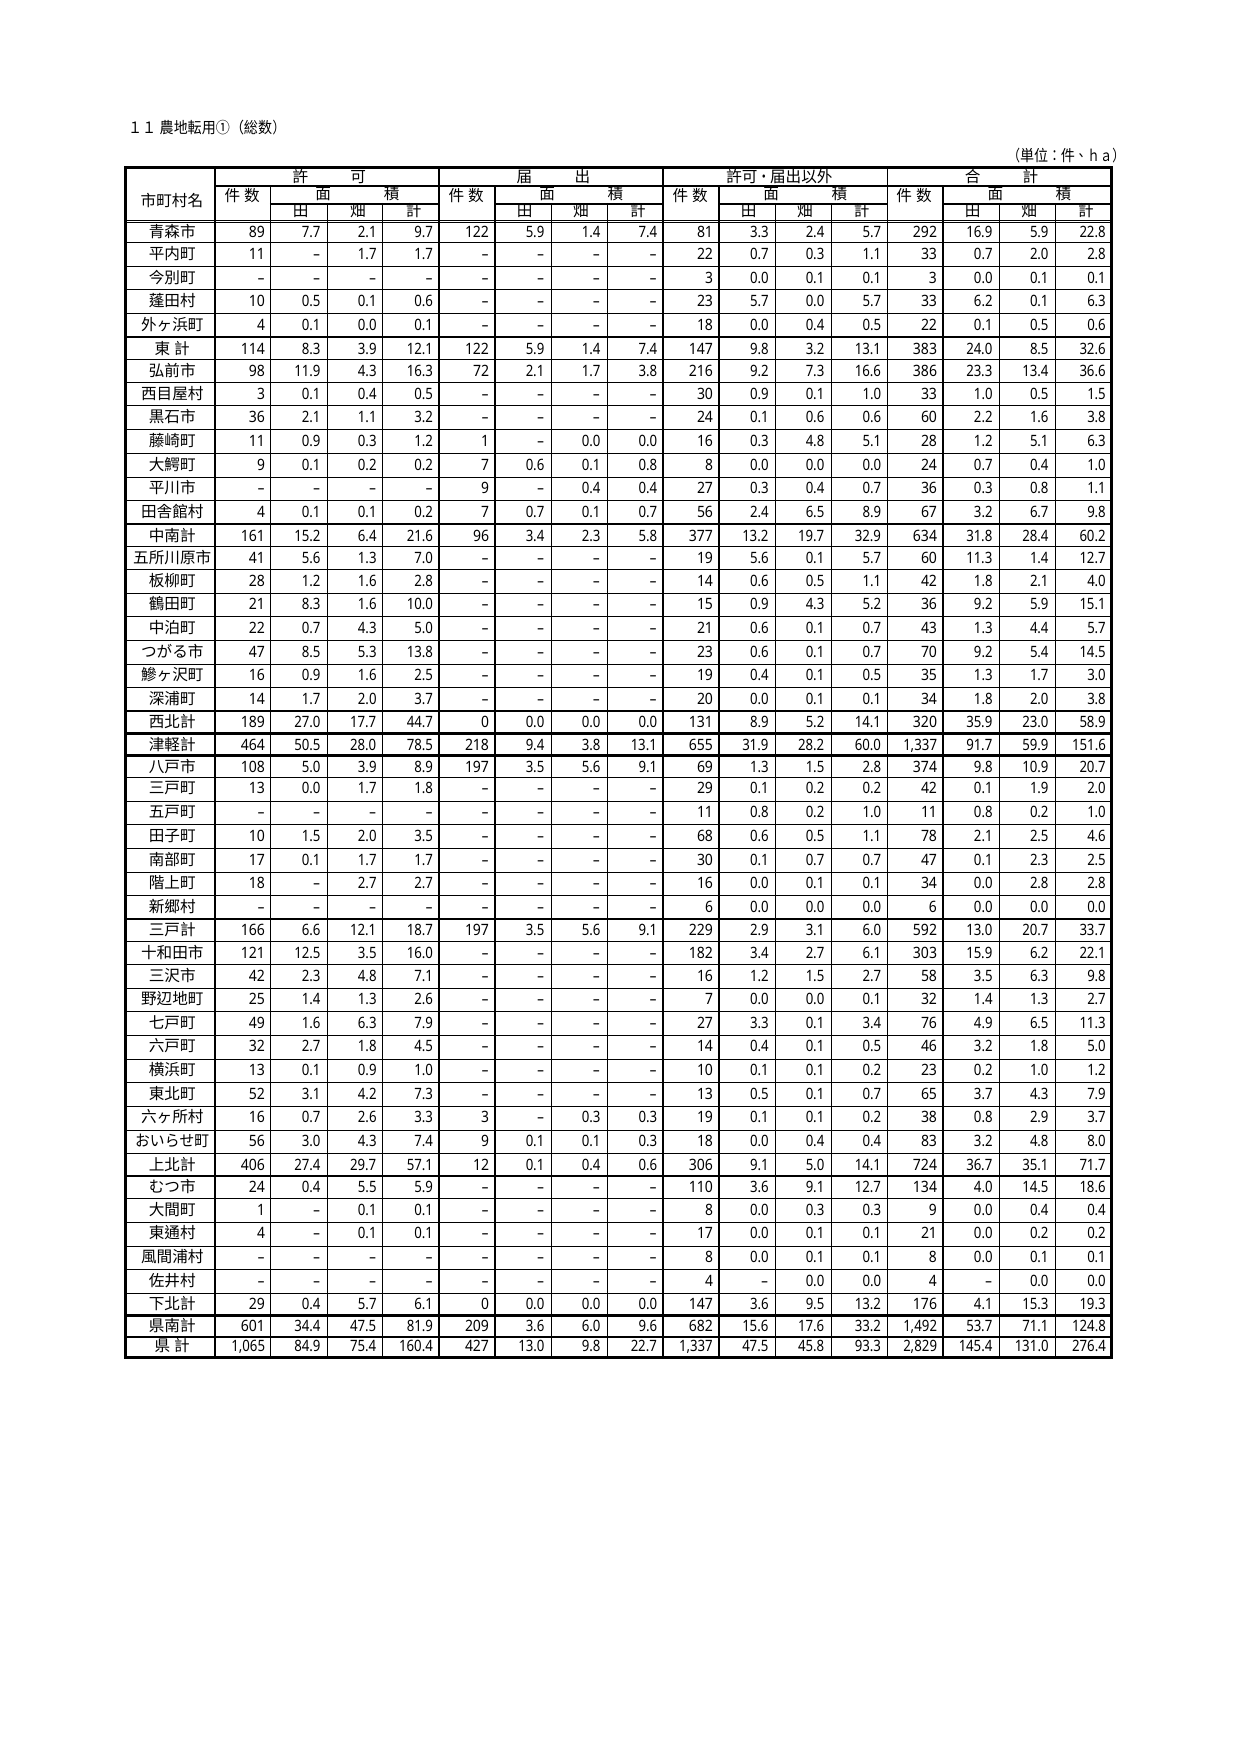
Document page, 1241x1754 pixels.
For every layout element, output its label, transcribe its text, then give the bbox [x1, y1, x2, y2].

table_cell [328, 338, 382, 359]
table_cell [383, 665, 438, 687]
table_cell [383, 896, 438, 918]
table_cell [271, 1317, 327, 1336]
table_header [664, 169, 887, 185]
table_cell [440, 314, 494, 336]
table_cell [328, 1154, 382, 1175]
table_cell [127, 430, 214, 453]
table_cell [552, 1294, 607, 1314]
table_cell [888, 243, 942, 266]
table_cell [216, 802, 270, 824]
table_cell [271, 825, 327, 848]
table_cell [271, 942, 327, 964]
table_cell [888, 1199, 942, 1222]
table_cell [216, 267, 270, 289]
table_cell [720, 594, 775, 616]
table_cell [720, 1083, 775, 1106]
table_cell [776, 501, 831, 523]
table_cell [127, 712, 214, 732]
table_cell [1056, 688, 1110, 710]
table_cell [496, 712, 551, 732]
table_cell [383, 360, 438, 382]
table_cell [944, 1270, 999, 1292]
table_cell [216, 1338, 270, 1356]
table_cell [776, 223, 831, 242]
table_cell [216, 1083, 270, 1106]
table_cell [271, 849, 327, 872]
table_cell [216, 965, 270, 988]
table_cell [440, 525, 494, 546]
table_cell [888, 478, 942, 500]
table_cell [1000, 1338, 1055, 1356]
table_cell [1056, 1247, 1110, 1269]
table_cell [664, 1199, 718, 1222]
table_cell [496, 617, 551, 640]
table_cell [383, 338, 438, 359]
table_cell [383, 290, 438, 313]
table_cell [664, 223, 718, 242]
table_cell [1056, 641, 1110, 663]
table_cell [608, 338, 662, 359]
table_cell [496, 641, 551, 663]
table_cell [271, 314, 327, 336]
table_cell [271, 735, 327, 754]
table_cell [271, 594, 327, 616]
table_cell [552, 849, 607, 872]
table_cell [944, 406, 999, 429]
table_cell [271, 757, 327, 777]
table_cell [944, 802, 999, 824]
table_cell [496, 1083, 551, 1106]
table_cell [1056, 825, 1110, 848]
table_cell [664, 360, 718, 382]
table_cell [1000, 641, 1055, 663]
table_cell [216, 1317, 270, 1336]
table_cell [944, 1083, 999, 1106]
text １１ 農地転用①（総数） [128, 117, 291, 138]
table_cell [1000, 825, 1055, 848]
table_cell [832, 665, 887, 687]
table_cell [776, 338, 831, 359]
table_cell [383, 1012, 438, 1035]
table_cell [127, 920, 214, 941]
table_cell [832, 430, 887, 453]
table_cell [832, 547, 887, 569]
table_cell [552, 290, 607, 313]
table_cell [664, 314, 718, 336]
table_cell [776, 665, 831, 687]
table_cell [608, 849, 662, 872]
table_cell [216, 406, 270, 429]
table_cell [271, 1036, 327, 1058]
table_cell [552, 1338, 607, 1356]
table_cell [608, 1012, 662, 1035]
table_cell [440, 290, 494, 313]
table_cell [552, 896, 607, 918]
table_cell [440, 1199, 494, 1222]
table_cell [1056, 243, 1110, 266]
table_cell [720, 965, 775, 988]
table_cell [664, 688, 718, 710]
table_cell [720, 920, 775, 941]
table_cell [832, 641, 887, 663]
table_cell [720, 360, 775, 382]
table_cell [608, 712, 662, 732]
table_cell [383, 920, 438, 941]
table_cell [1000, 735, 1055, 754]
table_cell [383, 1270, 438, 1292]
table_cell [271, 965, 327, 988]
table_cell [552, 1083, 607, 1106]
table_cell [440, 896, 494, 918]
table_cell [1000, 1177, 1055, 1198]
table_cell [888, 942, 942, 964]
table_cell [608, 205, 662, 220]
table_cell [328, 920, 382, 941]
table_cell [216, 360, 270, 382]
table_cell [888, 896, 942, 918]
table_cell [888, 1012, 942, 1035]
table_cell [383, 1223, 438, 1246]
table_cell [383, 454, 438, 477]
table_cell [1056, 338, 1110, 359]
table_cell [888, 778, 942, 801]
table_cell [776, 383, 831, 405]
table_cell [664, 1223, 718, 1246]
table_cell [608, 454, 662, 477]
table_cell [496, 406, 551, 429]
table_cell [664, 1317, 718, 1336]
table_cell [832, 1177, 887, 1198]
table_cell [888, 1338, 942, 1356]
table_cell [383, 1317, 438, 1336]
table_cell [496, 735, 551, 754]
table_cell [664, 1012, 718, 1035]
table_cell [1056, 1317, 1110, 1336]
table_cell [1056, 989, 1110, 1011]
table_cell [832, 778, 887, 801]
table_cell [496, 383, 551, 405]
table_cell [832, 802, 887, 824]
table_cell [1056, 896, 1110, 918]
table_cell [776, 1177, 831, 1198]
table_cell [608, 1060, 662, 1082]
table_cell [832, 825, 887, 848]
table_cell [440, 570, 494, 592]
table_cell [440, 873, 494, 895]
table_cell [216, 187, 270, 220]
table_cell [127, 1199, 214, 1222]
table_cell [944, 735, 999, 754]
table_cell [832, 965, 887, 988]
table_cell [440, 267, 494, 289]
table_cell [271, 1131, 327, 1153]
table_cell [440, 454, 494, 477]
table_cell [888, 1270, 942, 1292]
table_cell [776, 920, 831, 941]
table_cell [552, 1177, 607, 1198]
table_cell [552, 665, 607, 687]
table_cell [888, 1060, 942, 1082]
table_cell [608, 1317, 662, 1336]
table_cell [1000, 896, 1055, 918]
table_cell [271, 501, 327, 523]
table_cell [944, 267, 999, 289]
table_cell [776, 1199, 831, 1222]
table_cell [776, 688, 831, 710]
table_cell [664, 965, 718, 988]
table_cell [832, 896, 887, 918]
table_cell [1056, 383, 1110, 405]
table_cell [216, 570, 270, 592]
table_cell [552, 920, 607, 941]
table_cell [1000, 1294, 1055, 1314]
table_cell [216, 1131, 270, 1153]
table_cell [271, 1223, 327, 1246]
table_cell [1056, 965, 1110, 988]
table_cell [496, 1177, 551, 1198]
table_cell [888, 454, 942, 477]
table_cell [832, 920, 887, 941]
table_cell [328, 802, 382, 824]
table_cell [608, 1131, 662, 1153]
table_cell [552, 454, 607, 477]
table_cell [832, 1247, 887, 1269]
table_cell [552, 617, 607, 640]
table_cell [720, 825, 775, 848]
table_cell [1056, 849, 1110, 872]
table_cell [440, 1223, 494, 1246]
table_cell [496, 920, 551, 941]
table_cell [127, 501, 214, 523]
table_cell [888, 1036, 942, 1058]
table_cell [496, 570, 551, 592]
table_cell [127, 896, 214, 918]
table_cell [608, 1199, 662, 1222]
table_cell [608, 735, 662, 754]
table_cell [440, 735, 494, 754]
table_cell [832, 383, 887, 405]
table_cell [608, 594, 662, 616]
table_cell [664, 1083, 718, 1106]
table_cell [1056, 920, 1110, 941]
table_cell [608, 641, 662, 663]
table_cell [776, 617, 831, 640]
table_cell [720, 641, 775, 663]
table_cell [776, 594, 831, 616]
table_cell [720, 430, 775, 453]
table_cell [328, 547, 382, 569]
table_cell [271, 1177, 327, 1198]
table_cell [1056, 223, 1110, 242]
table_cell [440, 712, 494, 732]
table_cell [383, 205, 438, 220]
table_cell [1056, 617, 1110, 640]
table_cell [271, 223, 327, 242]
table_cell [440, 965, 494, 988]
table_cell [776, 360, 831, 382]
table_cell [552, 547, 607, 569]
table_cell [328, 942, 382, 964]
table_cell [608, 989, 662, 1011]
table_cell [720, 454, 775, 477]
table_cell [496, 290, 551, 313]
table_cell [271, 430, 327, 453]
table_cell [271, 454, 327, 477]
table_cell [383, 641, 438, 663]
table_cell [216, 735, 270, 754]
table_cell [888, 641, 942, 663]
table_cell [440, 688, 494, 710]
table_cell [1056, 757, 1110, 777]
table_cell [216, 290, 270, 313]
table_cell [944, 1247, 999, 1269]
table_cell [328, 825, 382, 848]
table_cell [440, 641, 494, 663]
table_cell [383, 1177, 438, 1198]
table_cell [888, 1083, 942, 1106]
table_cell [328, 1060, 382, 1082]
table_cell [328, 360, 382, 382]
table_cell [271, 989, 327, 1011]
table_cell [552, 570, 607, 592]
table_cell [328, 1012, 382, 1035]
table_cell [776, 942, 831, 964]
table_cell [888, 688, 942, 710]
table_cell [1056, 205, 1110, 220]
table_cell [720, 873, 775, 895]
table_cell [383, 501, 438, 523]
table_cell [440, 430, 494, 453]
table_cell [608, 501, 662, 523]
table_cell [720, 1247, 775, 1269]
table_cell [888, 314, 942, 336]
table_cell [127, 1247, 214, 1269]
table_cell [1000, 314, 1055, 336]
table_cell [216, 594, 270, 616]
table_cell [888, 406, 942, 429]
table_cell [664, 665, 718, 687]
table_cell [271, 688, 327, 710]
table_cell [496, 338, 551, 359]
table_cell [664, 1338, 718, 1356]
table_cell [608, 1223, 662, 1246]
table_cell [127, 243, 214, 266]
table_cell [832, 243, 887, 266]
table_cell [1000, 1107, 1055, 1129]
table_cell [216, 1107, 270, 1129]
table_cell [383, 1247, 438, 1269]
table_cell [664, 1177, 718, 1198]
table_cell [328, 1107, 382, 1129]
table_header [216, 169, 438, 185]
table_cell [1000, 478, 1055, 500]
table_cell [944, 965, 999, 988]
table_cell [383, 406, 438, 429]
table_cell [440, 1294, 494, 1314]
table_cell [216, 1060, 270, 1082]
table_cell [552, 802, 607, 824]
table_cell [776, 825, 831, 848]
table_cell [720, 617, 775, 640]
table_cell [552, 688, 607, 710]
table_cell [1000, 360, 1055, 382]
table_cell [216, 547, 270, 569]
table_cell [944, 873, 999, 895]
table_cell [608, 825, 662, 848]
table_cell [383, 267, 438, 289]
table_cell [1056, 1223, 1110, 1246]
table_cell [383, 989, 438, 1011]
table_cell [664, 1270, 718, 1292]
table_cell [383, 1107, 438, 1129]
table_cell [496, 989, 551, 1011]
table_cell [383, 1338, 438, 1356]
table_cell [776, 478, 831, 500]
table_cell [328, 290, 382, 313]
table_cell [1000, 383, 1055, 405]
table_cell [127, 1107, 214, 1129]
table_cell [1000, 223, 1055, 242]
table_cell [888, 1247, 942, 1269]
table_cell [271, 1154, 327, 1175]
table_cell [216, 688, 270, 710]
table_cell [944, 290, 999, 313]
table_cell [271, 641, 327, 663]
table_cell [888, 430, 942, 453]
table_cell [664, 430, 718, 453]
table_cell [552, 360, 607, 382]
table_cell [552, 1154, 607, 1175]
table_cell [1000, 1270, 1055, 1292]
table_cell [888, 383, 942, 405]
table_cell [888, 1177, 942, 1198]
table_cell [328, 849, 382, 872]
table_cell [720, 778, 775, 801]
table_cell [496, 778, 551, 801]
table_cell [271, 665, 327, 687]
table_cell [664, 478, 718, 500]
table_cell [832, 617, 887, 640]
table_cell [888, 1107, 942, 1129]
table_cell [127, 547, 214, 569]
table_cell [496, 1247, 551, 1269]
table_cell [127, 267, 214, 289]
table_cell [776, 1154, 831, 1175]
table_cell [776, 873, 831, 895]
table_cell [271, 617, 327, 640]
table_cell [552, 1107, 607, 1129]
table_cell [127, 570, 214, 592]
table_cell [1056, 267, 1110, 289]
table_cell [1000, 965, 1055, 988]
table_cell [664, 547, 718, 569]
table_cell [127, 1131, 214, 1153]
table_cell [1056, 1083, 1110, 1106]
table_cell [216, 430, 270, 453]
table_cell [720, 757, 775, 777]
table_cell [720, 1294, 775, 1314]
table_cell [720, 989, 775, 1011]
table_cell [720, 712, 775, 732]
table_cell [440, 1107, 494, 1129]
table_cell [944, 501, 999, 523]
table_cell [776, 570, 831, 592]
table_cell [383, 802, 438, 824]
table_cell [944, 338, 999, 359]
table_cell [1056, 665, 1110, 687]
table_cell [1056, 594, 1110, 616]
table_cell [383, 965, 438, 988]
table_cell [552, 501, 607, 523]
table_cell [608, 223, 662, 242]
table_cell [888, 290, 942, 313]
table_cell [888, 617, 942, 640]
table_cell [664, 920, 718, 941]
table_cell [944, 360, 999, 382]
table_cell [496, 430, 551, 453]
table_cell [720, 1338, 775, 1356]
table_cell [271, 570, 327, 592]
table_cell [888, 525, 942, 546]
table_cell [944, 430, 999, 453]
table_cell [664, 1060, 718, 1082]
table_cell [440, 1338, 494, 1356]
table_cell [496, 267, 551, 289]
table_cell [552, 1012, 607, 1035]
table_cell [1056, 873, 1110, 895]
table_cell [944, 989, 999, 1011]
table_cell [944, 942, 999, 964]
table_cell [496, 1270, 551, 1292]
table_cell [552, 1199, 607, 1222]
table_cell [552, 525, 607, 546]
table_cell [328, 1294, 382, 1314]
text （単位：件、ｈａ） [1007, 145, 1205, 166]
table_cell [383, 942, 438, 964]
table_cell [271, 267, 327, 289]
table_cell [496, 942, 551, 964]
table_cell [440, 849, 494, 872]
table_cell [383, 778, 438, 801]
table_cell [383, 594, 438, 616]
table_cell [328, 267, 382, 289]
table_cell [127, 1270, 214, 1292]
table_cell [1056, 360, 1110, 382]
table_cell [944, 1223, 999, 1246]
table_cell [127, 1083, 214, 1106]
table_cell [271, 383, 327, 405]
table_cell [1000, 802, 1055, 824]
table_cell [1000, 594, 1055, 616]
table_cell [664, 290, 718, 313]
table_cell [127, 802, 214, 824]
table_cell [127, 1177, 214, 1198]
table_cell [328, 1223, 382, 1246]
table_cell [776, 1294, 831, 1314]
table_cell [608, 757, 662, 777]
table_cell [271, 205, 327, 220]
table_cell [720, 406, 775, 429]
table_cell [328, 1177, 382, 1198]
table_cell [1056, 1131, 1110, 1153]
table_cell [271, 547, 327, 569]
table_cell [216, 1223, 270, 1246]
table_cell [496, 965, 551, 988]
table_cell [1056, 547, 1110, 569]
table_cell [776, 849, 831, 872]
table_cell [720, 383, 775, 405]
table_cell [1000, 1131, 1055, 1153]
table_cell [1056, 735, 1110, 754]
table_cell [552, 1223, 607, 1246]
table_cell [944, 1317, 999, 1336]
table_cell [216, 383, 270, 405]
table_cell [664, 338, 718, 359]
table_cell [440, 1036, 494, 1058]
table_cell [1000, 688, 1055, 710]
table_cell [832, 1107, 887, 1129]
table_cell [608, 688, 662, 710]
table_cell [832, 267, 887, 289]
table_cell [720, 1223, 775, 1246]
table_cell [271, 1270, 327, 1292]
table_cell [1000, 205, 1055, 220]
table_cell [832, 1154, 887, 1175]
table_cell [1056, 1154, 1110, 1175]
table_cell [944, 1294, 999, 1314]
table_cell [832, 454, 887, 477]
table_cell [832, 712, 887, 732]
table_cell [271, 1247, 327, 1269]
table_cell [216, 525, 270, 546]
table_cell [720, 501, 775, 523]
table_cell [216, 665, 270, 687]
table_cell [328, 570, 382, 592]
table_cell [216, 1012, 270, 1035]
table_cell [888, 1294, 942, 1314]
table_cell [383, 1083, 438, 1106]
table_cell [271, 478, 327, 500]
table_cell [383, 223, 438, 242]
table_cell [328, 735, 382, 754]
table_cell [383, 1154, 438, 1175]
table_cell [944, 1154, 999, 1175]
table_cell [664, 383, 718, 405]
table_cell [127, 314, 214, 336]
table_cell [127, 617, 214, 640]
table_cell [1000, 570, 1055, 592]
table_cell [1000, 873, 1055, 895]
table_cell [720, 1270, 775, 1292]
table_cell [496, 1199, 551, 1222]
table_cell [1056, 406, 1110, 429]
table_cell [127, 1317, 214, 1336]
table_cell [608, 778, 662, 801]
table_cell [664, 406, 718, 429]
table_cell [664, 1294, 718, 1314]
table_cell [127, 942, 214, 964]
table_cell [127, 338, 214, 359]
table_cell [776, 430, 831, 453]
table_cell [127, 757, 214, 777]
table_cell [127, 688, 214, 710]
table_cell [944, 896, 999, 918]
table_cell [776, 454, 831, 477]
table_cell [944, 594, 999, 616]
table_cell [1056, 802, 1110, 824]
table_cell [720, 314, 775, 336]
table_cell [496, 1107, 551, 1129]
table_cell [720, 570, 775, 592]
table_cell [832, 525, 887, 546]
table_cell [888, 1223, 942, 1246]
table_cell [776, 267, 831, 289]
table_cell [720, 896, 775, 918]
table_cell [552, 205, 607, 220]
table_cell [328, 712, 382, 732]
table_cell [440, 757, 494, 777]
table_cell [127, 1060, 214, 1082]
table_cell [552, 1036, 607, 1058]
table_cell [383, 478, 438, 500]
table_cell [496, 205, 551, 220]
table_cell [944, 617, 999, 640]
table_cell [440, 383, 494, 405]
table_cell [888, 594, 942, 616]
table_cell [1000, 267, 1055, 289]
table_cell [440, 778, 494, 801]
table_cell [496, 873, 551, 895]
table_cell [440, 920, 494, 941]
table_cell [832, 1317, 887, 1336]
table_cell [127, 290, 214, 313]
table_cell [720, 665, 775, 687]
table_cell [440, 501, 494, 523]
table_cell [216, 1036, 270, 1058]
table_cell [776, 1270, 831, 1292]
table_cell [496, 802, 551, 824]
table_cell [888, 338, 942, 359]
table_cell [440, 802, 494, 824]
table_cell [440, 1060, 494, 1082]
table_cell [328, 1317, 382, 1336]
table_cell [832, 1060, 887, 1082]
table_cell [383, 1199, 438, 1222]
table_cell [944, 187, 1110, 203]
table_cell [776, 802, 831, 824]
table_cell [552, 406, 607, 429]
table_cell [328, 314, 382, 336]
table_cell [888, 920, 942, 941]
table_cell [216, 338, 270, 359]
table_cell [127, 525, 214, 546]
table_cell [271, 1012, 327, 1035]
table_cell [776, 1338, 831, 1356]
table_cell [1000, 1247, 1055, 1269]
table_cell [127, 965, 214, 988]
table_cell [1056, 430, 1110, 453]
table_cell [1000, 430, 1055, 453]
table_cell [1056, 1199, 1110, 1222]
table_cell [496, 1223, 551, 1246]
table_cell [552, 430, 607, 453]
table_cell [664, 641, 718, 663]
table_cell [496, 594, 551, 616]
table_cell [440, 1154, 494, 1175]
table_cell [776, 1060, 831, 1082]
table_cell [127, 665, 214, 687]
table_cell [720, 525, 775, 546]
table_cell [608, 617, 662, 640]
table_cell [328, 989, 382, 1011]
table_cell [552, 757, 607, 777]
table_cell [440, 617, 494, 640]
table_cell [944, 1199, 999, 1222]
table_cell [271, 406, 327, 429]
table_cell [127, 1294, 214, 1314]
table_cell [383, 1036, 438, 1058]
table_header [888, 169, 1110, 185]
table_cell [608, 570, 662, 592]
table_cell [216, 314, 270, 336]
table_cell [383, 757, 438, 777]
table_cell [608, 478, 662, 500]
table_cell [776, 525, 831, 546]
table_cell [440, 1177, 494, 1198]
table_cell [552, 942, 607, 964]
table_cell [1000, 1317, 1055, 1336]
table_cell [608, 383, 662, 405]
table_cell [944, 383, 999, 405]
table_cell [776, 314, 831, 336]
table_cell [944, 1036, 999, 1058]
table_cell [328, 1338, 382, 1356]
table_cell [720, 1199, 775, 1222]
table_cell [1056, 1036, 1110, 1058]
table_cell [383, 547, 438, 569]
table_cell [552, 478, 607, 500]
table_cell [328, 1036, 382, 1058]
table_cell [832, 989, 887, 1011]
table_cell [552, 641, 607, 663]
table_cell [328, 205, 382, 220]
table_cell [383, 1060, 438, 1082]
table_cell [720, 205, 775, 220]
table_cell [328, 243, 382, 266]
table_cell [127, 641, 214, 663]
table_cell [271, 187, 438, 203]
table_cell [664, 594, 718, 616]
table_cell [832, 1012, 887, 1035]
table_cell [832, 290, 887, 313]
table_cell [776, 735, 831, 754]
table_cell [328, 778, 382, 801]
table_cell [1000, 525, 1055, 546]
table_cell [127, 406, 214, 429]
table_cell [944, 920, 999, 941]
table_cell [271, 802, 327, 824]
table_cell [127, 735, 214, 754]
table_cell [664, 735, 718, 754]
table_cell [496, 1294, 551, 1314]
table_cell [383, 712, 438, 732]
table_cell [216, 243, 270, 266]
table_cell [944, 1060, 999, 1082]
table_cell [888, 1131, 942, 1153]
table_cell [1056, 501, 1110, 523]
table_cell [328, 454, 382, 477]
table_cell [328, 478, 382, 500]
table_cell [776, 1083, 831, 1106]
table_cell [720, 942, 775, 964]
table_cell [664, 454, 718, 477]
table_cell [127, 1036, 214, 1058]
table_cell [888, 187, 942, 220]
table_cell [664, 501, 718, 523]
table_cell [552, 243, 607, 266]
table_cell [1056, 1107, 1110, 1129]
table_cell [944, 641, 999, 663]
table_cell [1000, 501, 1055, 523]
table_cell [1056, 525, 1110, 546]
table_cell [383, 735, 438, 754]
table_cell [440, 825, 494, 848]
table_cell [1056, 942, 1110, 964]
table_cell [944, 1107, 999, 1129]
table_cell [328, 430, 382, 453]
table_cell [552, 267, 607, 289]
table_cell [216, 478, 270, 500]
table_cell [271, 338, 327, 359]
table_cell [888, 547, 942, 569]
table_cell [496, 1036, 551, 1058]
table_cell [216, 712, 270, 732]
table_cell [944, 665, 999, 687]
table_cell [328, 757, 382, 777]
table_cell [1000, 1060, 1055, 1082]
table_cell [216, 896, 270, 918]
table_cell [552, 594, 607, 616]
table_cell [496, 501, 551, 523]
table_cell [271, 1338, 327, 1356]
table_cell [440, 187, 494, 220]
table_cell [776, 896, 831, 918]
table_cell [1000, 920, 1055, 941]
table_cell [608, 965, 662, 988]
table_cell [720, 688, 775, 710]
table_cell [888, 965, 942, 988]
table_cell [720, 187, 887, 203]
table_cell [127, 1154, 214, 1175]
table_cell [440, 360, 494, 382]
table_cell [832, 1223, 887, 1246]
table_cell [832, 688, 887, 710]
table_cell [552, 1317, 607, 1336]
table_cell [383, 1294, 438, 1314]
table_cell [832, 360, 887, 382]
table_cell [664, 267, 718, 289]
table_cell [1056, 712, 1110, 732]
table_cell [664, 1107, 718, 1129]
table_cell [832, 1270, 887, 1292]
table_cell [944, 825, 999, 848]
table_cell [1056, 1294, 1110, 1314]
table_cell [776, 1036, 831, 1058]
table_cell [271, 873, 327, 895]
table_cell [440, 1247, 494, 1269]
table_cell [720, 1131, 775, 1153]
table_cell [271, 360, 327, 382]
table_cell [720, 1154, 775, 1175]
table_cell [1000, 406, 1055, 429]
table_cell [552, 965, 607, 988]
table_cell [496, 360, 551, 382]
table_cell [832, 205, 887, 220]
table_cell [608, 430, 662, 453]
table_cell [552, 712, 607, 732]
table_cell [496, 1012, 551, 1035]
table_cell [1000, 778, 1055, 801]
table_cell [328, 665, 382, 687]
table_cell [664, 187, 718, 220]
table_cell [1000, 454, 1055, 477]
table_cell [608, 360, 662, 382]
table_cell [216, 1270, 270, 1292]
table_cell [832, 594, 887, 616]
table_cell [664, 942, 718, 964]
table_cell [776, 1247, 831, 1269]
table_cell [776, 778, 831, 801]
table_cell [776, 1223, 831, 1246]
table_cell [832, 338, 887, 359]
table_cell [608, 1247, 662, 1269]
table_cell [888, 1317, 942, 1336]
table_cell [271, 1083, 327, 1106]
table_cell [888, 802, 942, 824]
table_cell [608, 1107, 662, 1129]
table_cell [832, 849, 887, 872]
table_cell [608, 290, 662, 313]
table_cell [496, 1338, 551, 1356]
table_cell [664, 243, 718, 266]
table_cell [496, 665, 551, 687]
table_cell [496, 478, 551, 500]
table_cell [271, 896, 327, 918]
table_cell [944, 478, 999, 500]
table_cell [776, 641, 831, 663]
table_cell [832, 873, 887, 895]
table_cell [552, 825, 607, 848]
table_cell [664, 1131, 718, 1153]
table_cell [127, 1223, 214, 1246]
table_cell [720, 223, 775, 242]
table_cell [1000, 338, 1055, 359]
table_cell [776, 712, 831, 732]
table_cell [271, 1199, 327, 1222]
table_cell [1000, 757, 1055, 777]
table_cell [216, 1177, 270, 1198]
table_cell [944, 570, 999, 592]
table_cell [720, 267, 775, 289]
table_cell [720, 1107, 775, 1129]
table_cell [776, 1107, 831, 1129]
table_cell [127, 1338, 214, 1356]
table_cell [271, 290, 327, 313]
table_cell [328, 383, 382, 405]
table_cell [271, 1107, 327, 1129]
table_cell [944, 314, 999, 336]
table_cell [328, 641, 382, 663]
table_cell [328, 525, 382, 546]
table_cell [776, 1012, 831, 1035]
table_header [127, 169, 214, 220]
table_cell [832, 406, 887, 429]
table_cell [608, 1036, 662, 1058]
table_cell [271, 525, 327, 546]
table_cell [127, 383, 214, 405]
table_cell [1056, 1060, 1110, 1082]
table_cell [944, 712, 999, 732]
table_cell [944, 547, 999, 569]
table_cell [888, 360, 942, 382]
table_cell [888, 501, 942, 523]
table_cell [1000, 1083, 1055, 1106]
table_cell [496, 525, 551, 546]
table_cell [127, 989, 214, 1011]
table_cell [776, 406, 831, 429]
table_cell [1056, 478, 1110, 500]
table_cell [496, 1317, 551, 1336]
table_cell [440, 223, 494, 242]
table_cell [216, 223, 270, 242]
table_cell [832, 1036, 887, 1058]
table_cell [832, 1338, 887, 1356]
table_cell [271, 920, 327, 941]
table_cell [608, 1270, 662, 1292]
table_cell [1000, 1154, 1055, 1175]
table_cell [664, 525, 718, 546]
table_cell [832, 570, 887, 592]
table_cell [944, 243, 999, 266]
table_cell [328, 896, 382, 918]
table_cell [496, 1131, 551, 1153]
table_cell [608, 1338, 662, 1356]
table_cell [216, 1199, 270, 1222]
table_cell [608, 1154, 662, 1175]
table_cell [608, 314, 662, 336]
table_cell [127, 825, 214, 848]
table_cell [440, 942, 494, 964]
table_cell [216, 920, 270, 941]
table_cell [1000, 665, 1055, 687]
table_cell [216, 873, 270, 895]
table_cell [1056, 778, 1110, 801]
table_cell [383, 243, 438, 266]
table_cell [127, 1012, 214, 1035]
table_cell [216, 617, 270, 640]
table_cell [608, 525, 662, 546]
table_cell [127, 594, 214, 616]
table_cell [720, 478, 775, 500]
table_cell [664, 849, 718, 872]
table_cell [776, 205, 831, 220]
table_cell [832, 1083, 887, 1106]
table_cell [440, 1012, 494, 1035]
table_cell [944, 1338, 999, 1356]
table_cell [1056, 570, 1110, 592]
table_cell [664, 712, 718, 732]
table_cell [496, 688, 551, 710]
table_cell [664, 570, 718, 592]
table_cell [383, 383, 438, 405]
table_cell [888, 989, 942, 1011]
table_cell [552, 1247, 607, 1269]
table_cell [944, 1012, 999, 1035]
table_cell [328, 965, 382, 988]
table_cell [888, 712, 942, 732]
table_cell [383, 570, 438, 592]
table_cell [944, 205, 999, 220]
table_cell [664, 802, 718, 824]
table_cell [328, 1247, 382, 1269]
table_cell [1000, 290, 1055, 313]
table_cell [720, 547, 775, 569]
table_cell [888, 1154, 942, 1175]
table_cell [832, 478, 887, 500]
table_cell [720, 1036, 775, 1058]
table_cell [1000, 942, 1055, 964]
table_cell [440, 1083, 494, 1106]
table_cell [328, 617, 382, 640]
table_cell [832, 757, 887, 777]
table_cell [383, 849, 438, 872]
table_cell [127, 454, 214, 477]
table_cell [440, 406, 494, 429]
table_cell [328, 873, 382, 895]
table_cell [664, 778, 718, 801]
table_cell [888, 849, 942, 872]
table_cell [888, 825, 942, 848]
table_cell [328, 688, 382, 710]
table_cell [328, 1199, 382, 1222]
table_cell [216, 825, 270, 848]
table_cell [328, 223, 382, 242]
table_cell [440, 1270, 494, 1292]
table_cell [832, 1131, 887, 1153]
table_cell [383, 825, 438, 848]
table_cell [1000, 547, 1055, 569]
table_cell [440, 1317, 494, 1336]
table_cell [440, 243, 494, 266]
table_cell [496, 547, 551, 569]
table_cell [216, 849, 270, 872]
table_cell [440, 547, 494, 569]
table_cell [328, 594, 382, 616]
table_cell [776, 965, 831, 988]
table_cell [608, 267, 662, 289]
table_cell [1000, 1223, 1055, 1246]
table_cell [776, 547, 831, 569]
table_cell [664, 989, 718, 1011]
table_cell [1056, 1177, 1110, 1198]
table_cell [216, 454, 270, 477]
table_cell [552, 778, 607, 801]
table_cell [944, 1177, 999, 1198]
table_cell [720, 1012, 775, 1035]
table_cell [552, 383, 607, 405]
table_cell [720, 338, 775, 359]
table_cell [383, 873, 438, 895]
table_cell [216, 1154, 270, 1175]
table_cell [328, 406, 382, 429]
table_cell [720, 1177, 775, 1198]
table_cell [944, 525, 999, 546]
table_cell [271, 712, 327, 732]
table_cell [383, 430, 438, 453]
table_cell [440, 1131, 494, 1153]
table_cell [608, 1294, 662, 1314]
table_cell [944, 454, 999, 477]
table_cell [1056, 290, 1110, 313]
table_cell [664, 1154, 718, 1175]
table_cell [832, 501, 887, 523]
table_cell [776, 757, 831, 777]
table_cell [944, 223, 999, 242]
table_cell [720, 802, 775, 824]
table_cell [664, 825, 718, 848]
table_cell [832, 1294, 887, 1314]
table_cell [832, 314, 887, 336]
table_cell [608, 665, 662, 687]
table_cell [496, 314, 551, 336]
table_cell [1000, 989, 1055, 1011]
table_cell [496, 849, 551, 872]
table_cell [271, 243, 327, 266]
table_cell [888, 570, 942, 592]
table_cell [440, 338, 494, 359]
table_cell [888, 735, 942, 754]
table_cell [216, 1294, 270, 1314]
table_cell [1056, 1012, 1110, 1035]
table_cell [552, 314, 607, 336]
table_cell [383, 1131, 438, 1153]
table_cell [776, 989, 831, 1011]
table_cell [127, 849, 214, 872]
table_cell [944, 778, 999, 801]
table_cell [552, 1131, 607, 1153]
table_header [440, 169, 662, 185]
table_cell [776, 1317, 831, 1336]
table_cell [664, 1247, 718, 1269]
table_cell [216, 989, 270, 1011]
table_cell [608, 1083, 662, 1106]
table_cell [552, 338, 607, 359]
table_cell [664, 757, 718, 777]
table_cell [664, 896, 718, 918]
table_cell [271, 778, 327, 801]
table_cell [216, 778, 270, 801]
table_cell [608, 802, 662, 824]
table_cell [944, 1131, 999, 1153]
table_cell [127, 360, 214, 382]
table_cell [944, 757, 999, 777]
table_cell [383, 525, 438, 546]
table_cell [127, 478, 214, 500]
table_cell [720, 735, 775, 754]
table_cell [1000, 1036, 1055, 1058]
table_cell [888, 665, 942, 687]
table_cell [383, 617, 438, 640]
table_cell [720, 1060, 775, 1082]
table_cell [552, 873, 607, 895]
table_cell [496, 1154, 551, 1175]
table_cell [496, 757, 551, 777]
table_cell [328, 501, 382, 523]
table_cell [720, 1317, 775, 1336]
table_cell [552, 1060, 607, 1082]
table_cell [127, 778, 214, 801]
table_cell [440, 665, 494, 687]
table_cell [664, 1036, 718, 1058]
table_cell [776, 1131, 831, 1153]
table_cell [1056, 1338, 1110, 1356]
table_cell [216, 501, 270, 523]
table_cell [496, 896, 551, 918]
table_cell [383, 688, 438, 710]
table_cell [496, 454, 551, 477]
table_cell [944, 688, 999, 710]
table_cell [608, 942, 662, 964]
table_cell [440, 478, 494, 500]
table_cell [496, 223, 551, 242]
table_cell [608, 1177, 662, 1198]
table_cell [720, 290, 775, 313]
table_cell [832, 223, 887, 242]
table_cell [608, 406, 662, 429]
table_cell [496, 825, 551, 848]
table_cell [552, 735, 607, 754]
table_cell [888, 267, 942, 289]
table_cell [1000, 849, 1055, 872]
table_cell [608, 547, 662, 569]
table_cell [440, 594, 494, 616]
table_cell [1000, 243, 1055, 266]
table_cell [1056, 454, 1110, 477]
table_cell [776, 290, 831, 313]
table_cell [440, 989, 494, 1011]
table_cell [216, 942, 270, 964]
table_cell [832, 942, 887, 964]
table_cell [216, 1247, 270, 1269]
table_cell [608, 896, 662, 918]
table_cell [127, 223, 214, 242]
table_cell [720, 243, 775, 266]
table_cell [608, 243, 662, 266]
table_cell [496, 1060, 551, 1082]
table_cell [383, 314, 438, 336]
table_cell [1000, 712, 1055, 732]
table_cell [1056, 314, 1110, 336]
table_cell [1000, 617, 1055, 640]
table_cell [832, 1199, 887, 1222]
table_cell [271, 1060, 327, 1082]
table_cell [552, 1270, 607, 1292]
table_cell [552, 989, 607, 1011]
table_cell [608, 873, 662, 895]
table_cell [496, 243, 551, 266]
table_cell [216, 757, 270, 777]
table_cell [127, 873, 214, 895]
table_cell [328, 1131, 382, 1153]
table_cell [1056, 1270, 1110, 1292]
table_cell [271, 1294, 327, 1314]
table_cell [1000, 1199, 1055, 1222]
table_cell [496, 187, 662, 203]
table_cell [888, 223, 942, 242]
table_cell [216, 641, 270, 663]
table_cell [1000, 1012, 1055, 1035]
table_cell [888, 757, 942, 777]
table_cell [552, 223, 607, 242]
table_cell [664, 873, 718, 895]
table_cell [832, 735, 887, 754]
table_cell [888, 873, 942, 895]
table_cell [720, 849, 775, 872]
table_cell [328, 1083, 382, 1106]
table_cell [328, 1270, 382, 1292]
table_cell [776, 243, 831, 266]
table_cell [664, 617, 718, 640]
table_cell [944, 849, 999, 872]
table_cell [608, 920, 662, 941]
